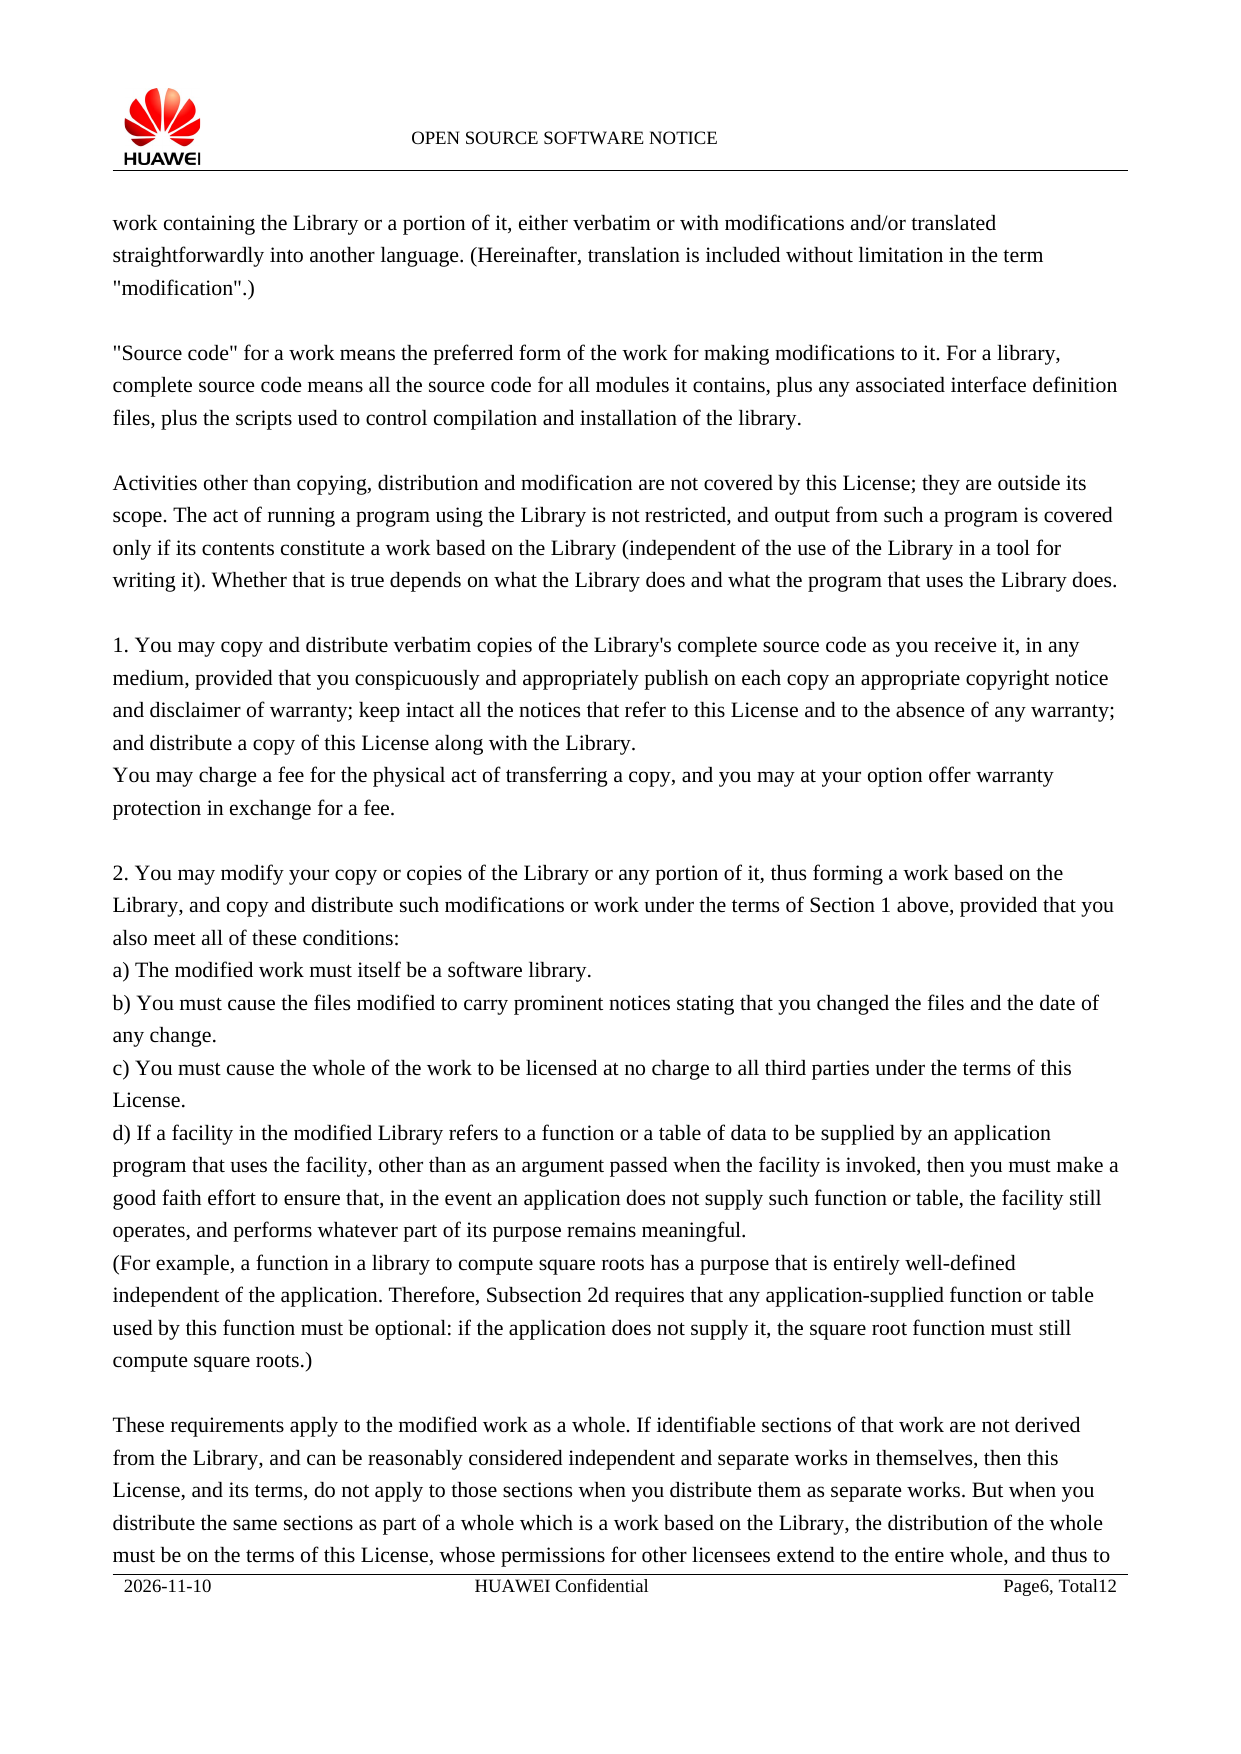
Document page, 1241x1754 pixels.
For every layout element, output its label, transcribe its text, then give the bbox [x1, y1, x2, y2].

picture [124, 88, 201, 165]
